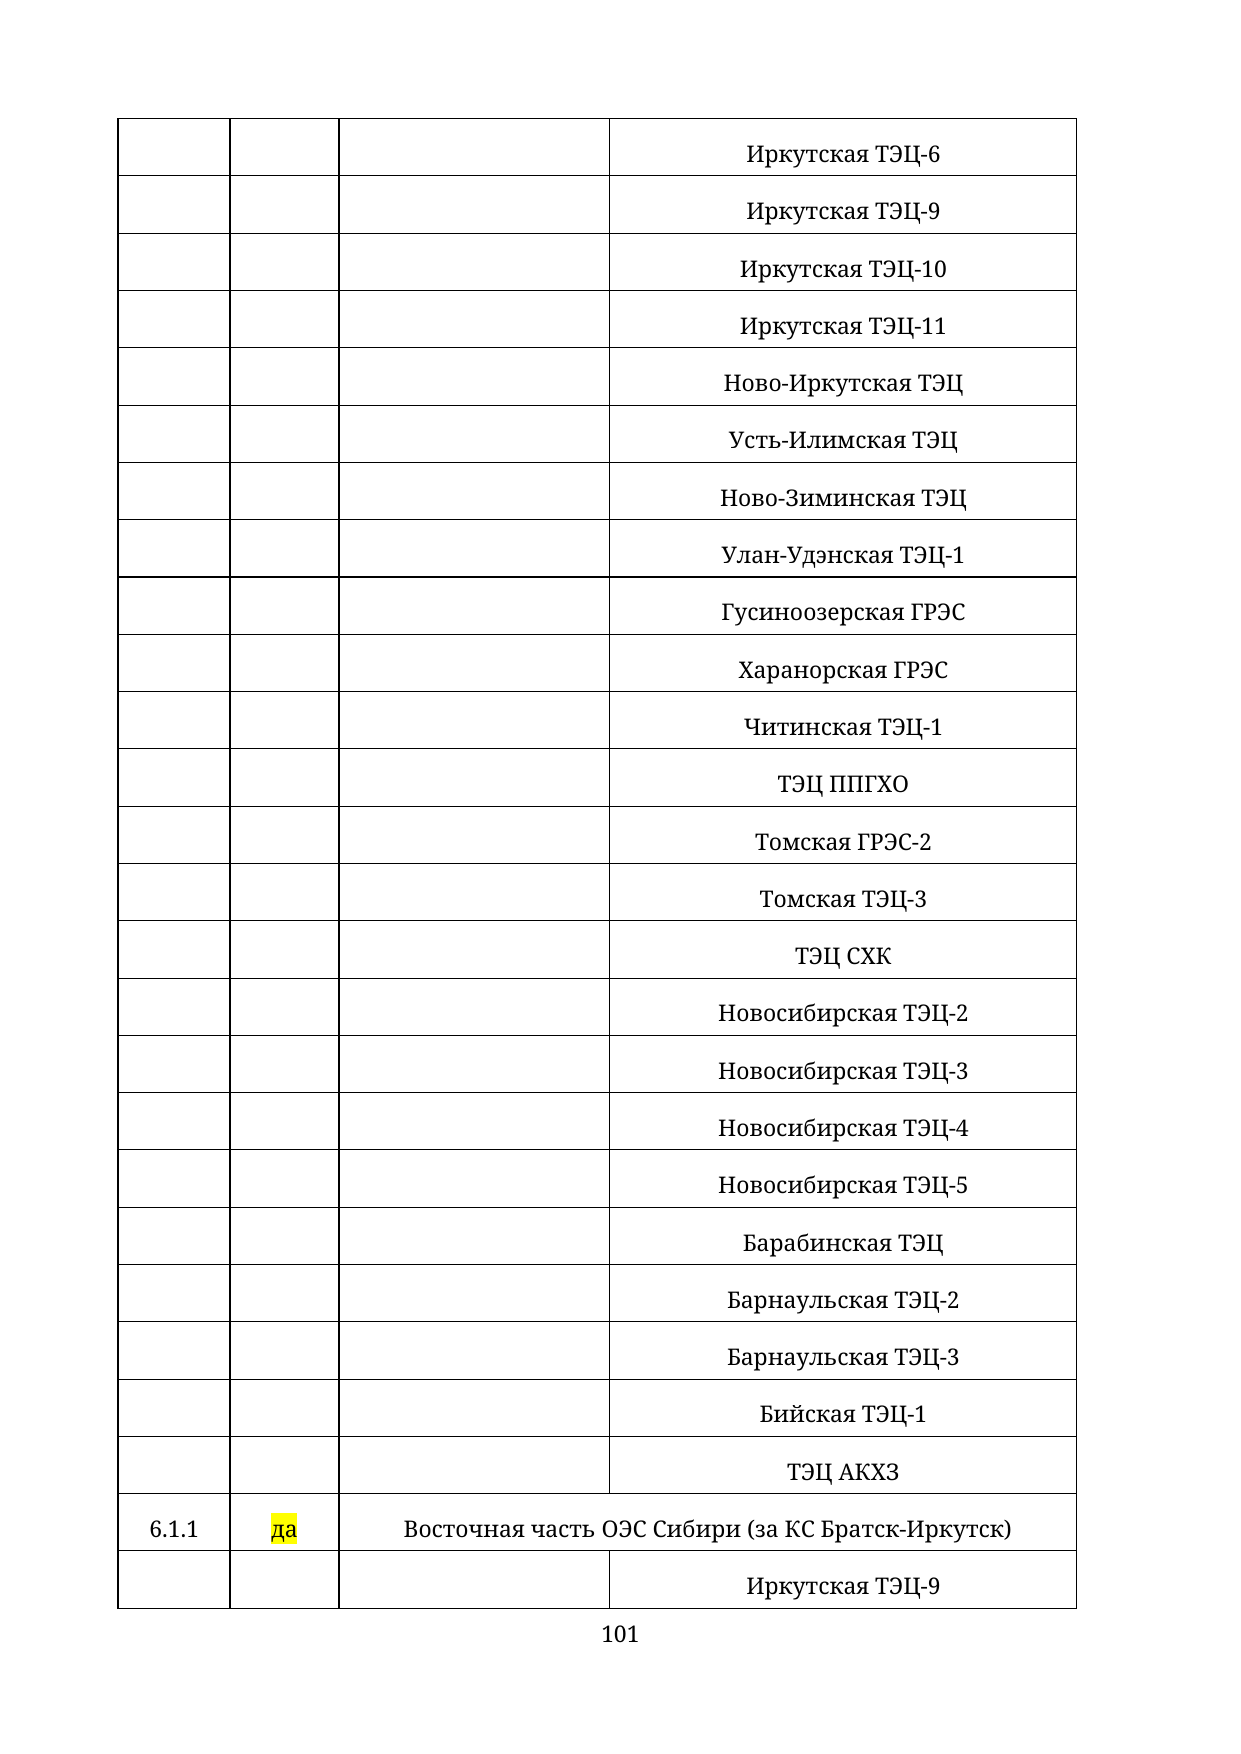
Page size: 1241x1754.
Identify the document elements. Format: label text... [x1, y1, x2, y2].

table_cell [231, 406, 338, 462]
table_cell Барнаульская ТЭЦ-2 [610, 1265, 1076, 1321]
table_cell Новосибирская ТЭЦ-3 [610, 1036, 1076, 1092]
table_cell [231, 1551, 338, 1608]
table_cell Новосибирская ТЭЦ-5 [610, 1150, 1076, 1207]
table_cell Ново-Иркутская ТЭЦ [610, 348, 1076, 404]
table_cell Харанорская ГРЭС [610, 635, 1076, 691]
table_cell [119, 1437, 229, 1493]
table_cell [231, 119, 338, 175]
table_cell [340, 234, 609, 290]
table_cell [231, 1322, 338, 1378]
table_cell Новосибирская ТЭЦ-4 [610, 1093, 1076, 1149]
table_cell Иркутская ТЭЦ-9 [610, 176, 1076, 233]
table_cell [119, 1380, 229, 1436]
table_cell [231, 1380, 338, 1436]
table_cell [119, 406, 229, 462]
table_cell [119, 176, 229, 233]
table_cell [340, 1208, 609, 1264]
table_cell [231, 807, 338, 863]
table_cell Новосибирская ТЭЦ-2 [610, 979, 1076, 1035]
table_cell [340, 1150, 609, 1207]
table_cell [231, 692, 338, 748]
table_cell [231, 1208, 338, 1264]
table_cell [231, 1093, 338, 1149]
table_cell да [231, 1494, 338, 1550]
table_cell ТЭЦ ППГХО [610, 749, 1076, 806]
table_cell [340, 176, 609, 233]
table_cell Гусиноозерская ГРЭС [610, 578, 1076, 634]
table_cell [231, 1265, 338, 1321]
table_cell [119, 463, 229, 519]
table_cell [231, 291, 338, 347]
table_cell Читинская ТЭЦ-1 [610, 692, 1076, 748]
table_cell [340, 1265, 609, 1321]
table_cell Иркутская ТЭЦ-9 [610, 1551, 1076, 1608]
table_cell [231, 176, 338, 233]
table_cell [119, 1036, 229, 1092]
table_cell [231, 635, 338, 691]
table_cell [340, 635, 609, 691]
table_cell Бийская ТЭЦ-1 [610, 1380, 1076, 1436]
table_cell Восточная часть ОЭС Сибири (за КС Братск-Иркутск) [340, 1494, 1076, 1550]
table_cell Томская ГРЭС-2 [610, 807, 1076, 863]
table_cell [119, 749, 229, 806]
table_cell [119, 692, 229, 748]
table_cell [340, 692, 609, 748]
table_cell 6.1.1 [119, 1494, 229, 1550]
table_cell [119, 1150, 229, 1207]
table_cell Иркутская ТЭЦ-6 [610, 119, 1076, 175]
table_cell [340, 979, 609, 1035]
table_cell [340, 749, 609, 806]
table_cell [119, 1322, 229, 1378]
table_cell [231, 921, 338, 977]
table_cell Иркутская ТЭЦ-11 [610, 291, 1076, 347]
table_cell [340, 807, 609, 863]
table_cell [340, 119, 609, 175]
table_cell ТЭЦ АКХЗ [610, 1437, 1076, 1493]
table_cell [340, 520, 609, 576]
table_cell Улан-Удэнская ТЭЦ-1 [610, 520, 1076, 576]
table_cell [231, 1036, 338, 1092]
table_cell [231, 463, 338, 519]
table_cell [340, 1380, 609, 1436]
table_cell [119, 1265, 229, 1321]
table_cell Томская ТЭЦ-3 [610, 864, 1076, 920]
table_cell [119, 979, 229, 1035]
table_cell [119, 348, 229, 404]
table_cell [119, 807, 229, 863]
table_cell [119, 291, 229, 347]
table_cell [340, 864, 609, 920]
table_cell [340, 578, 609, 634]
table_cell [231, 749, 338, 806]
table_cell Ново-Зиминская ТЭЦ [610, 463, 1076, 519]
table_cell [340, 291, 609, 347]
table_cell [340, 463, 609, 519]
table_cell [119, 1551, 229, 1608]
table_cell [119, 635, 229, 691]
table_cell [340, 406, 609, 462]
table_cell [340, 348, 609, 404]
table_cell [119, 1208, 229, 1264]
table_cell [231, 1437, 338, 1493]
table_cell [231, 348, 338, 404]
table_cell [340, 1093, 609, 1149]
table_cell [340, 1551, 609, 1608]
table_cell [340, 1322, 609, 1378]
table_cell Барнаульская ТЭЦ-3 [610, 1322, 1076, 1378]
table_cell ТЭЦ СХК [610, 921, 1076, 977]
table_cell [231, 234, 338, 290]
table_cell [231, 578, 338, 634]
table_cell [231, 520, 338, 576]
table_cell [231, 1150, 338, 1207]
table_cell Барабинская ТЭЦ [610, 1208, 1076, 1264]
table_cell [119, 520, 229, 576]
table_cell [119, 864, 229, 920]
table_cell Усть-Илимская ТЭЦ [610, 406, 1076, 462]
table_cell [119, 234, 229, 290]
table_cell [119, 1093, 229, 1149]
table_cell Иркутская ТЭЦ-10 [610, 234, 1076, 290]
table_cell [340, 1036, 609, 1092]
table_cell [231, 979, 338, 1035]
table_cell [340, 921, 609, 977]
table_cell [119, 921, 229, 977]
table_cell [231, 864, 338, 920]
table_cell [119, 578, 229, 634]
table_cell [340, 1437, 609, 1493]
table_cell [119, 119, 229, 175]
